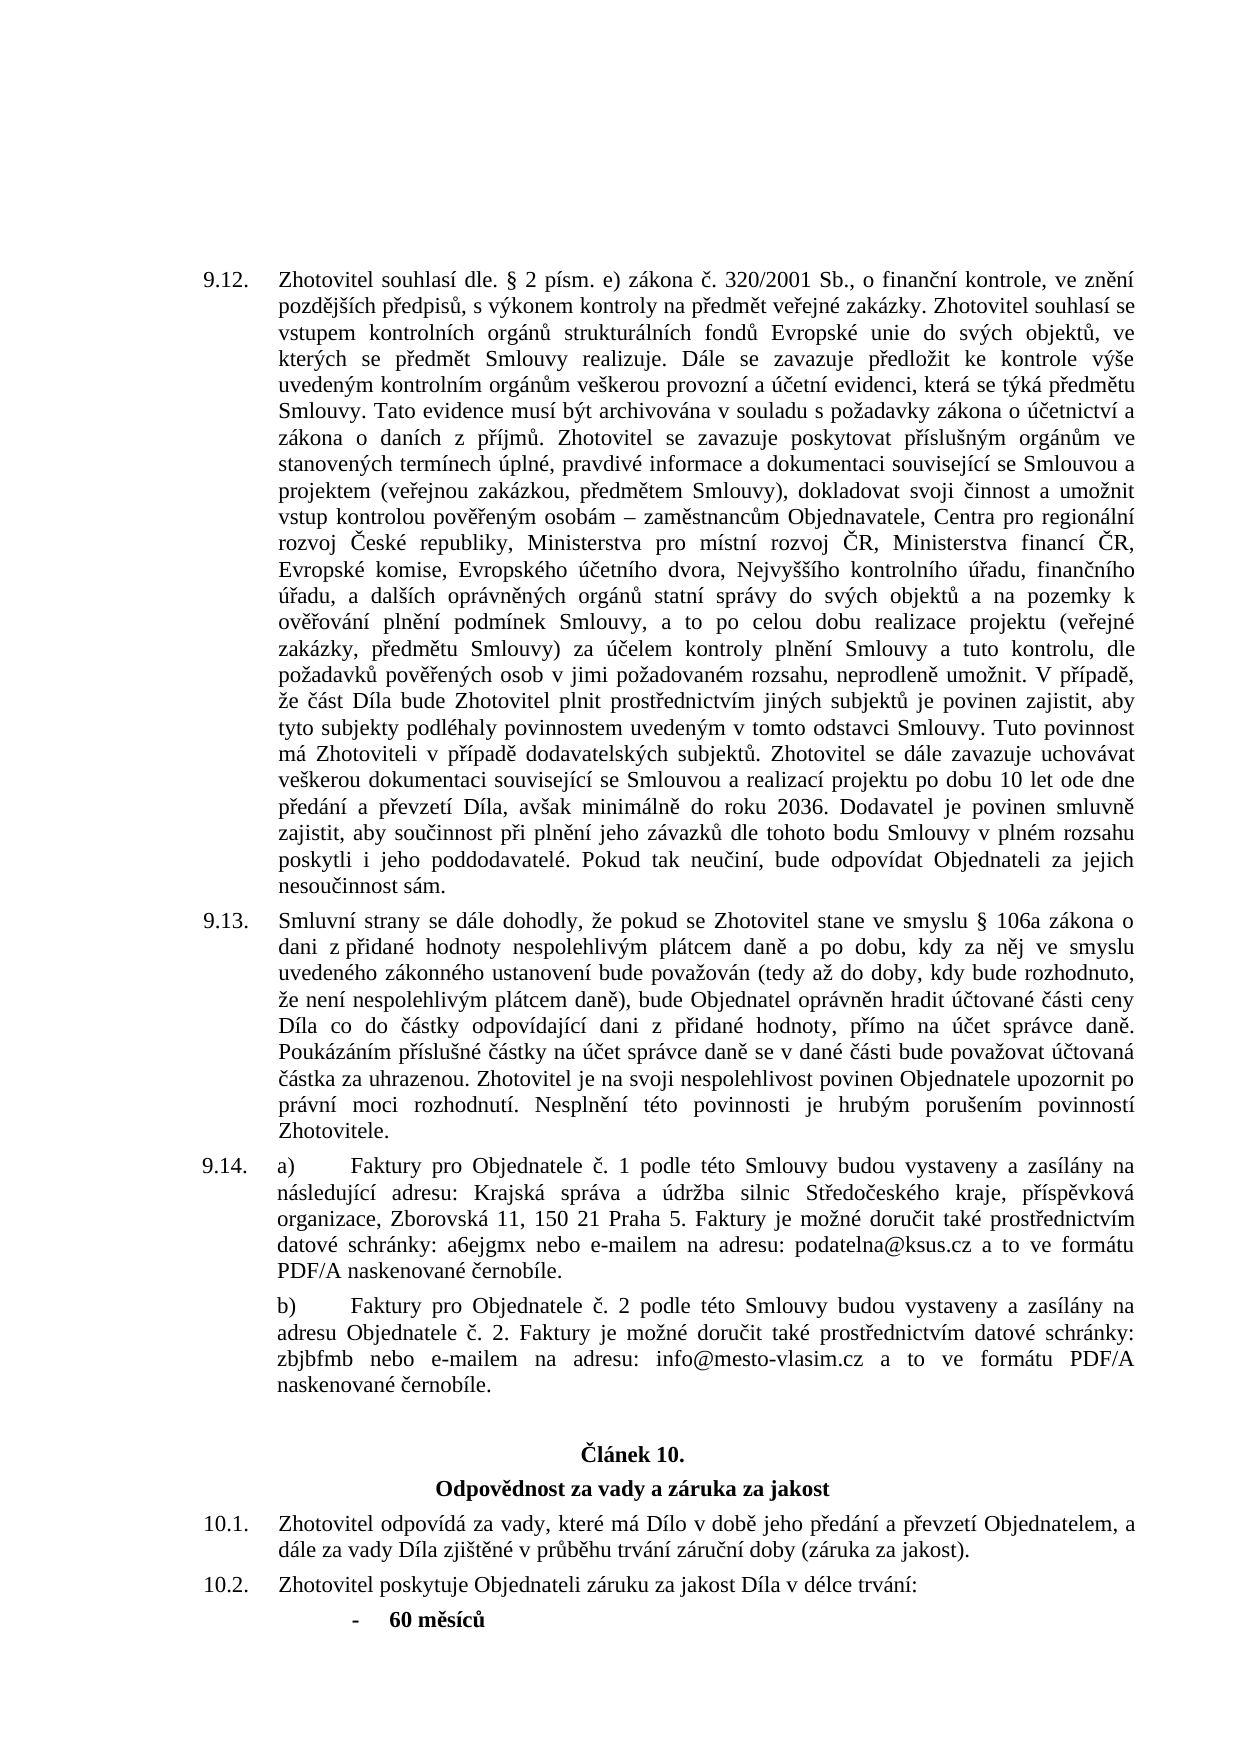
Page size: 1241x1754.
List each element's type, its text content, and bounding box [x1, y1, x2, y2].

text Zhotovitel souhlasí dle. § 2 písm. e) zákona č. 320/2001 Sb., o finanční kontrole, ve znění pozdějších předpisů, s výkonem kontroly na předmět veřejné zakázky. Zhotovitel souhlasí se vstupem kontrolních orgánů strukturálních fondů Evropské unie do svých objektů, ve kterých se předmět Smlouvy realizuje. Dále se zavazuje předložit ke kontrole výše uvedeným kontrolním orgánům veškerou provozní a účetní evidenci, která se týká předmětu Smlouvy. Tato evidence musí být archivována v souladu s požadavky zákona o účetnictví a zákona o daních z příjmů. Zhotovitel se zavazuje poskytovat příslušným orgánům ve stanovených termínech úplné, pravdivé informace a dokumentaci související se Smlouvou a projektem (veřejnou zakázkou, předmětem Smlouvy), dokladovat svoji činnost a umožnit vstup kontrolou pověřeným osobám – zaměstnancům Objednavatele, Centra pro regionální rozvoj České republiky, Ministerstva pro místní rozvoj ČR, Ministerstva financí ČR, Evropské komise, Evropského účetního dvora, Nejvyššího kontrolního úřadu, finančního úřadu, a dalších oprávněných orgánů statní správy do svých objektů a na pozemky k ověřování plnění podmínek Smlouvy, a to po celou dobu realizace projektu (veřejné zakázky, předmětu Smlouvy) za účelem kontroly plnění Smlouvy a tuto kontrolu, dle požadavků pověřených osob v jimi požadovaném rozsahu, neprodleně umožnit. V případě, že část Díla bude Zhotovitel plnit prostřednictvím jiných subjektů je povinen zajistit, aby tyto subjekty podléhaly povinnostem uvedeným v tomto odstavci Smlouvy. Tuto povinnost má Zhotoviteli v případě dodavatelských subjektů. Zhotovitel se dále zavazuje uchovávat veškerou dokumentaci související se Smlouvou a realizací projektu po dobu 10 let ode dne předání a převzetí Díla, avšak minimálně do roku 2036. Dodavatel je povinen smluvně zajistit, aby součinnost při plnění jeho závazků dle tohoto bodu Smlouvy v plném rozsahu poskytli i jeho poddodavatelé. Pokud tak neučiní, bude odpovídat Objednateli za jejich nesoučinnost sám. [203, 266, 1136, 898]
text Zhotovitel poskytuje Objednateli záruku za jakost Díla v délce trvání: [203, 1571, 1136, 1597]
text a) Faktury pro Objednatele č. 1 podle této Smlouvy budou vystaveny a zasílány na následující adresu: Krajská správa a údržba silnic Středočeského kraje, příspěvková organizace, Zborovská 11, 150 21 Praha 5. Faktury je možné doručit také prostřednictvím datové schránky: a6ejgmx nebo e-mailem na adresu: podatelna@ksus.cz a to ve formátu PDF/A naskenované černobíle. [202, 1152, 1136, 1284]
text Odpovědnost za vady a záruka za jakost [129, 1475, 1136, 1502]
list Zhotovitel odpovídá za vady, které má Dílo v době jeho předání a převzetí Objednatelem, a dále za vady Díla zjištěné v průběhu trvání záruční doby (záruka za jakost). [203, 1510, 1136, 1563]
list Faktury pro Objednatele č. 2 podle této Smlouvy budou vystaveny a zasílány na adresu Objednatele č. 2. Faktury je možné doručit také prostřednictvím datové schránky: zbjbfmb nebo e-mailem na adresu: info@mesto-vlasim.cz a to ve formátu PDF/A naskenované černobíle. [277, 1292, 1136, 1398]
list 60 měsíců [352, 1606, 1136, 1632]
text Smluvní strany se dále dohodly, že pokud se Zhotovitel stane ve smyslu § 106a zákona o dani z přidané hodnoty nespolehlivým plátcem daně a po dobu, kdy za něj ve smyslu uvedeného zákonného ustanovení bude považován (tedy až do doby, kdy bude rozhodnuto, že není nespolehlivým plátcem daně), bude Objednatel oprávněn hradit účtované části ceny Díla co do částky odpovídající dani z přidané hodnoty, přímo na účet správce daně. Poukázáním příslušné částky na účet správce daně se v dané části bude považovat účtovaná částka za uhrazenou. Zhotovitel je na svoji nespolehlivost povinen Objednatele upozornit po právní moci rozhodnutí. Nesplnění této povinnosti je hrubým porušením povinností Zhotovitele. [203, 907, 1136, 1144]
